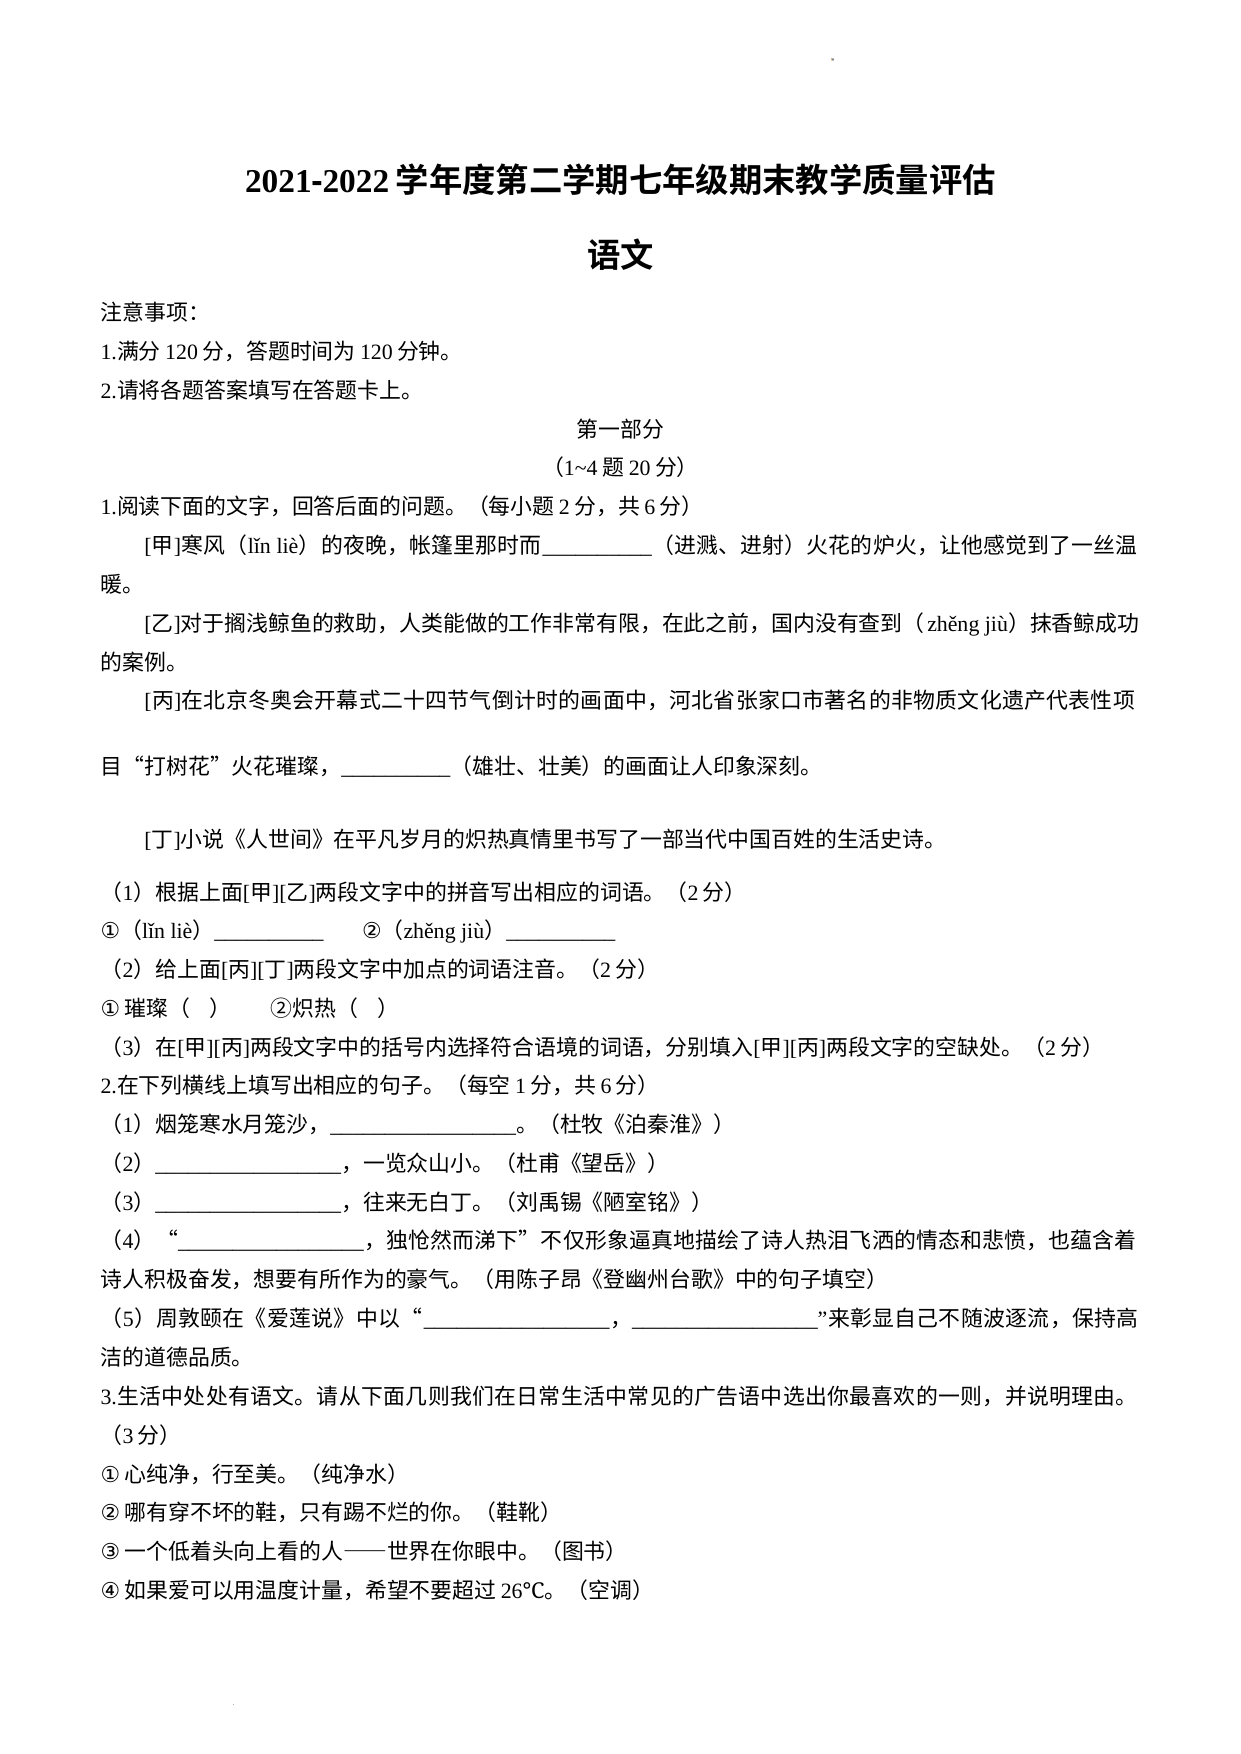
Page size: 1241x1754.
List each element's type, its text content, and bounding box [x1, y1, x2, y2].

text ④如果爱可以用温度计量，希望不要超过26℃。（空调） [100, 1573, 1140, 1605]
text [丁]小说《人世间》在平凡岁月的炽热真情里书写了一部当代中国百姓的生活史诗。 [100, 801, 1140, 866]
text （4）“_________________，独怆然而涕下”不仅形象逼真地描绘了诗人热泪飞洒的情态和悲愤，也蕴含着诗人积极奋发，想要有所作为的豪气。（用陈子昂《登幽州台歌》中的句子填空） [100, 1223, 1140, 1294]
text 注意事项： [100, 295, 1140, 327]
text 1.阅读下面的文字，回答后面的问题。（每小题2分，共6分） [100, 489, 1140, 521]
text ①心纯净，行至美。（纯净水） [100, 1456, 1140, 1489]
text 2021-2022学年度第二学期七年级期末教学质量评估 [100, 146, 1140, 211]
text （2）_________________，一览众山小。（杜甫《望岳》） [100, 1146, 1140, 1178]
text （1）根据上面[甲][乙]两段文字中的拼音写出相应的词语。（2分） [100, 874, 1140, 907]
text （3）在[甲][丙]两段文字中的括号内选择符合语境的词语，分别填入[甲][丙]两段文字的空缺处。（2分） [100, 1029, 1140, 1062]
text 2.在下列横线上填写出相应的句子。（每空1分，共6分） [100, 1068, 1140, 1101]
text （1~4题 20分） [100, 450, 1140, 482]
text （1）烟笼寒水月笼沙，_________________。（杜牧《泊秦淮》） [100, 1107, 1140, 1139]
text 语文 [100, 220, 1140, 285]
text ③一个低着头向上看的人——世界在你眼中。（图书） [100, 1534, 1140, 1566]
text （2）给上面[丙][丁]两段文字中加点的词语注音。（2分） [100, 952, 1140, 984]
text ①（lǐn liè）__________ ②（zhěng jiù）__________ [100, 913, 1140, 945]
text 3.生活中处处有语文。请从下面几则我们在日常生活中常见的广告语中选出你最喜欢的一则，并说明理由。（3分） [100, 1378, 1140, 1450]
text [丙]在北京冬奥会开幕式二十四节气倒计时的画面中，河北省张家口市著名的非物质文化遗产代表性项目“打树花”火花璀璨，__________（雄壮、壮美）的画面让人印象深刻。 [100, 683, 1140, 793]
text [乙]对于搁浅鲸鱼的救助，人类能做的工作非常有限，在此之前，国内没有查到（zhěng jiù）抹香鲸成功的案例。 [100, 605, 1140, 677]
text 第一部分 [100, 411, 1140, 444]
text ②哪有穿不坏的鞋，只有踢不烂的你。（鞋靴） [100, 1495, 1140, 1528]
text 2.请将各题答案填写在答题卡上。 [100, 372, 1140, 405]
text 1.满分120分，答题时间为120分钟。 [100, 334, 1140, 366]
text ①璀璨（ ） ②炽热（ ） [100, 991, 1140, 1023]
text （3）_________________，往来无白丁。（刘禹锡《陋室铭》） [100, 1184, 1140, 1217]
text [甲]寒风（lǐn liè）的夜晚，帐篷里那时而__________（进溅、进射）火花的炉火，让他感觉到了一丝温暖。 [100, 527, 1140, 599]
text （5）周敦颐在《爱莲说》中以“_________________，_________________”来彰显自己不随波逐流，保持高洁的道德品质。 [100, 1301, 1140, 1372]
